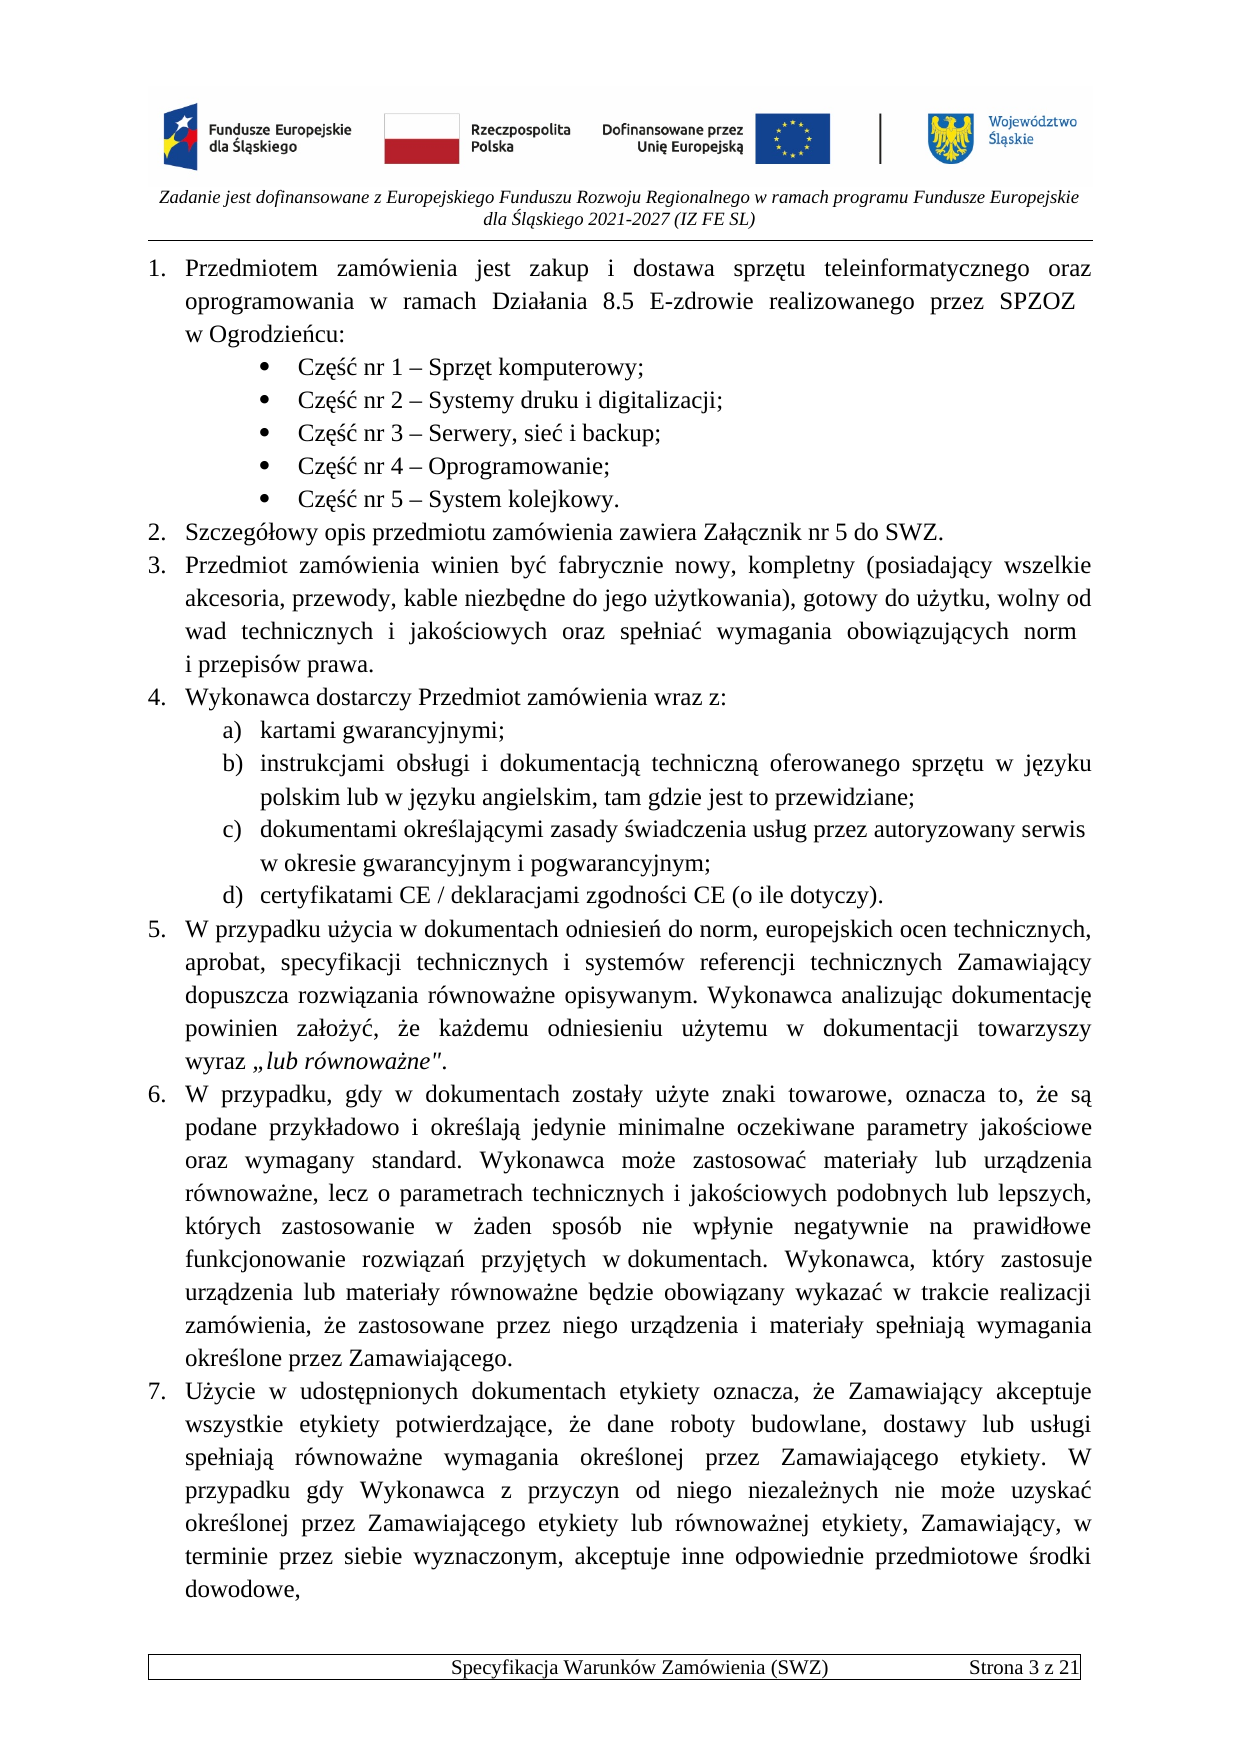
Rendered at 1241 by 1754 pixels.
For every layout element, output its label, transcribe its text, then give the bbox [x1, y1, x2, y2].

list kartami gwarancyjnymi; [222, 716, 1093, 744]
list Szczegółowy opis przedmiotu zamówienia zawiera Załącznik nr 5 do SWZ. [148, 517, 1093, 546]
list Część nr 2 – Systemy druku i digitalizacji; [260, 385, 1093, 414]
list Część nr 3 – Serwery, sieć i backup; [260, 418, 1093, 447]
list Część nr 1 – Sprzęt komputerowy; [260, 352, 1093, 381]
list Wykonawca dostarczy Przedmiot zamówienia wraz z: [148, 682, 1093, 711]
list certyfikatami CE / deklaracjami zgodności CE (o ile dotyczy). [222, 881, 1093, 909]
list Część nr 4 – Oprogramowanie; [260, 451, 1093, 480]
list instrukcjami obsługi i dokumentacją techniczną oferowanego sprzętu w języku polskim lub w języku angielskim, tam gdzie jest to przewidziane; [222, 748, 1093, 810]
list Część nr 5 – System kolejkowy. [260, 484, 1093, 513]
picture [147, 86, 1093, 187]
list W przypadku, gdy w dokumentach zostały użyte znaki towarowe, oznacza to, że są podane przykładowo i określają jedynie minimalne oczekiwane parametry jakościowe oraz wymagany standard. Wykonawca może zastosować materiały lub urządzenia równoważne, lecz o parametrach technicznych i jakościowych podobnych lub lepszych, których zastosowanie w żaden sposób nie wpłynie negatywnie na prawidłowe funkcjonowanie rozwiązań przyjętych w dokumentach. Wykonawca, który zastosuje urządzenia lub materiały równoważne będzie obowiązany wykazać w trakcie realizacji zamówienia, że zastosowane przez niego urządzenia i materiały spełniają wymagania określone przez Zamawiającego. [148, 1079, 1093, 1372]
list Przedmiot zamówienia winien być fabrycznie nowy, kompletny (posiadający wszelkie akcesoria, przewody, kable niezbędne do jego użytkowania), gotowy do użytku, wolny od wad technicznych i jakościowych oraz spełniać wymagania obowiązujących norm i przepisów prawa. [148, 550, 1093, 678]
list Przedmiotem zamówienia jest zakup i dostawa sprzętu teleinformatycznego oraz oprogramowania w ramach Działania 8.5 E-zdrowie realizowanego przez SPZOZ w Ogrodzieńcu: [148, 253, 1093, 348]
list dokumentami określającymi zasady świadczenia usług przez autoryzowany serwis w okresie gwarancyjnym i pogwarancyjnym; [222, 814, 1093, 876]
list W przypadku użycia w dokumentach odniesień do norm, europejskich ocen technicznych, aprobat, specyfikacji technicznych i systemów referencji technicznych Zamawiający dopuszcza rozwiązania równoważne opisywanym. Wykonawca analizując dokumentację powinien założyć, że każdemu odniesieniu użytemu w dokumentacji towarzyszy wyraz „lub równoważne". [148, 914, 1093, 1074]
